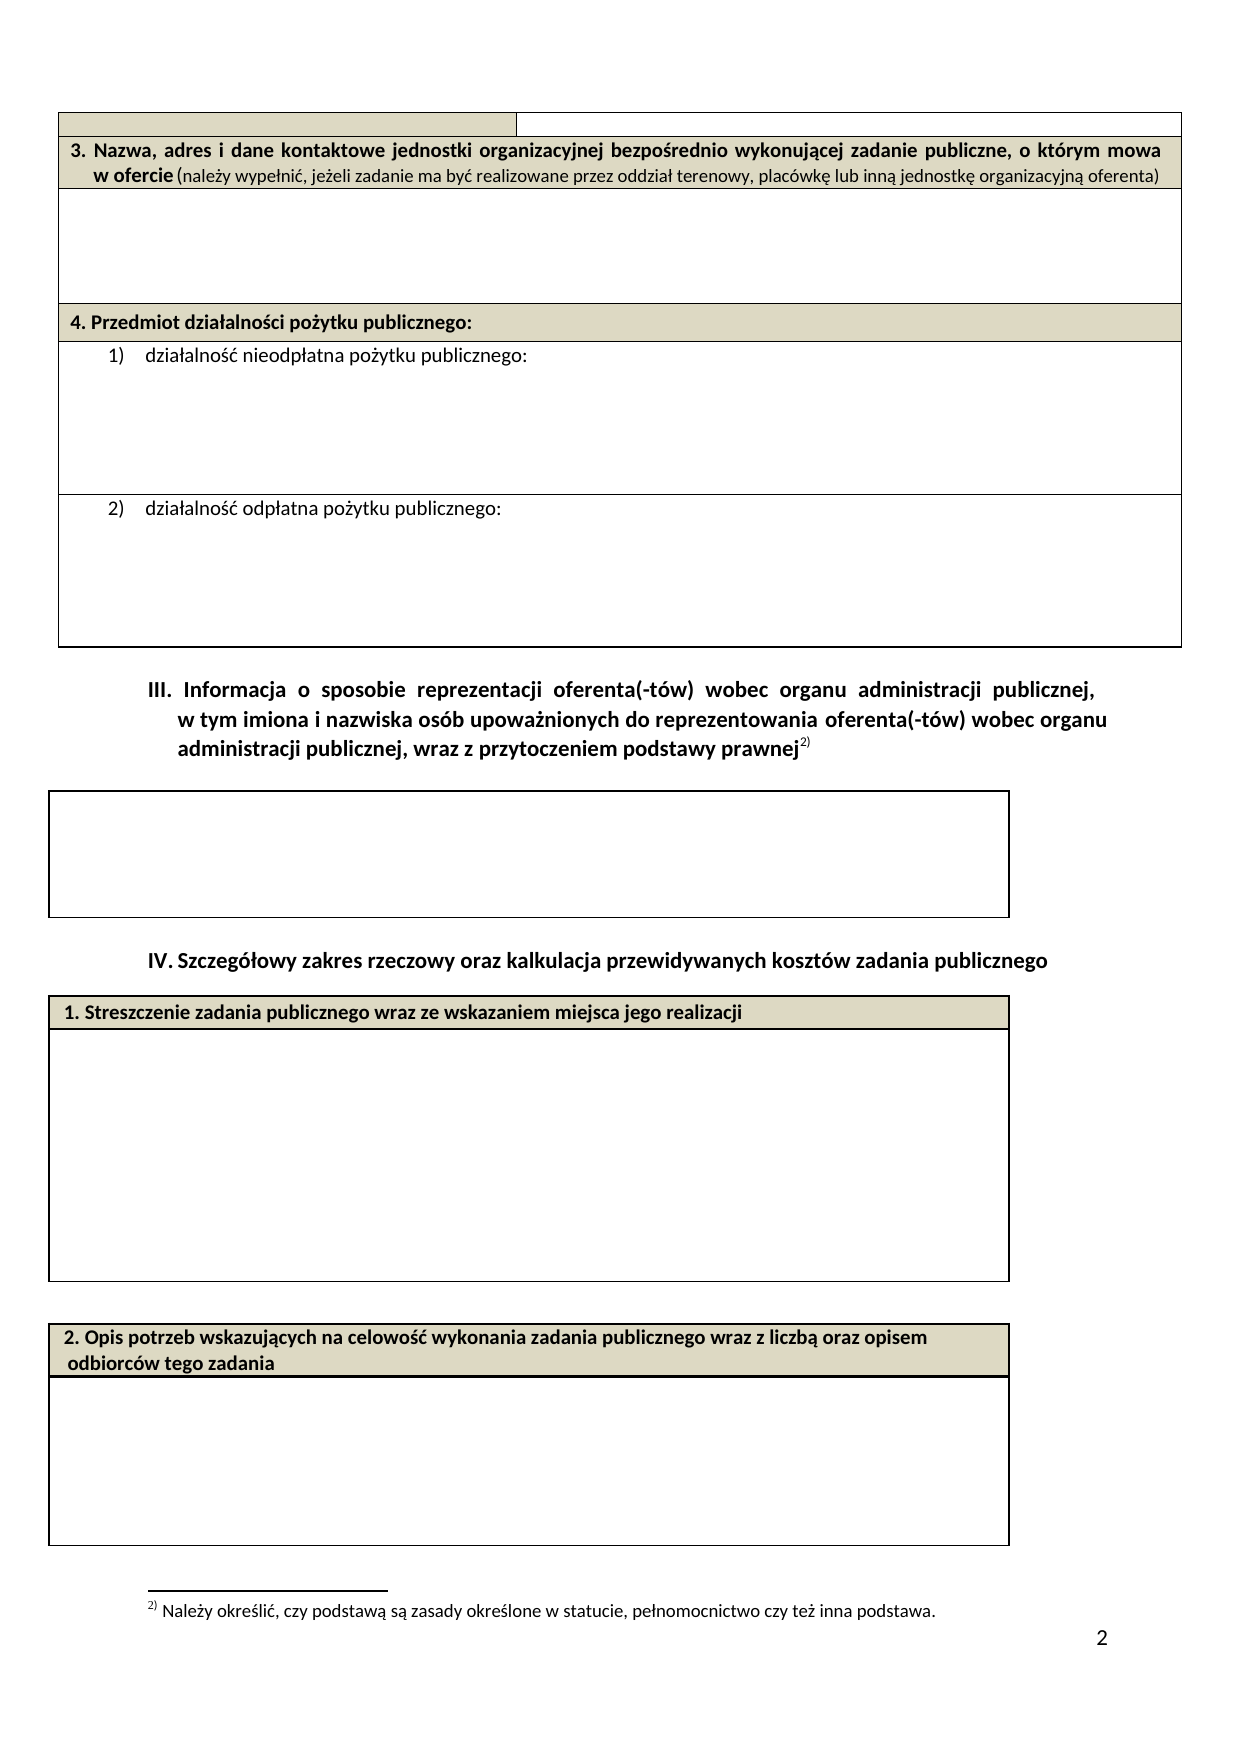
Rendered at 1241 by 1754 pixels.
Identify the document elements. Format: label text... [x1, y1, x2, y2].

table_cell [59, 189, 1181, 303]
text III. Informacja o sposobie reprezentacji oferenta(-tów) wobec organu administracji publicznej, w tym imiona i nazwiska osób upoważnionych do reprezentowania oferenta(-tów) wobec organu administracji publicznej, wraz z przytoczeniem podstawy prawnej) [148, 676, 1107, 762]
text IV. Szczegółowy zakres rzeczowy oraz kalkulacja przewidywanych kosztów zadania publicznego [148, 946, 1107, 974]
table_cell [50, 1378, 1008, 1544]
table_cell działalność odpłatna pożytku publicznego: [59, 495, 1181, 646]
table_cell 4. Przedmiot działalności pożytku publicznego: [59, 304, 1181, 341]
table_cell 3. Nazwa, adres i dane kontaktowe jednostki organizacyjnej bezpośrednio wykonującej zadanie publiczne, o którym mowa w ofercie (należy wypełnić, jeżeli zadanie ma być realizowane przez oddział terenowy, placówkę lub inną jednostkę organizacyjną oferenta) [59, 137, 1181, 188]
table_header 2. Opis potrzeb wskazujących na celowość wykonania zadania publicznego wraz z liczbą oraz opisem odbiorców tego zadania [50, 1325, 1008, 1375]
table_header 1. Streszczenie zadania publicznego wraz ze wskazaniem miejsca jego realizacji [50, 997, 1008, 1028]
table_cell [50, 1030, 1008, 1281]
table_cell działalność nieodpłatna pożytku publicznego: [59, 342, 1181, 494]
table_header [50, 792, 1008, 917]
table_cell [59, 113, 516, 136]
table_cell [517, 113, 1181, 136]
